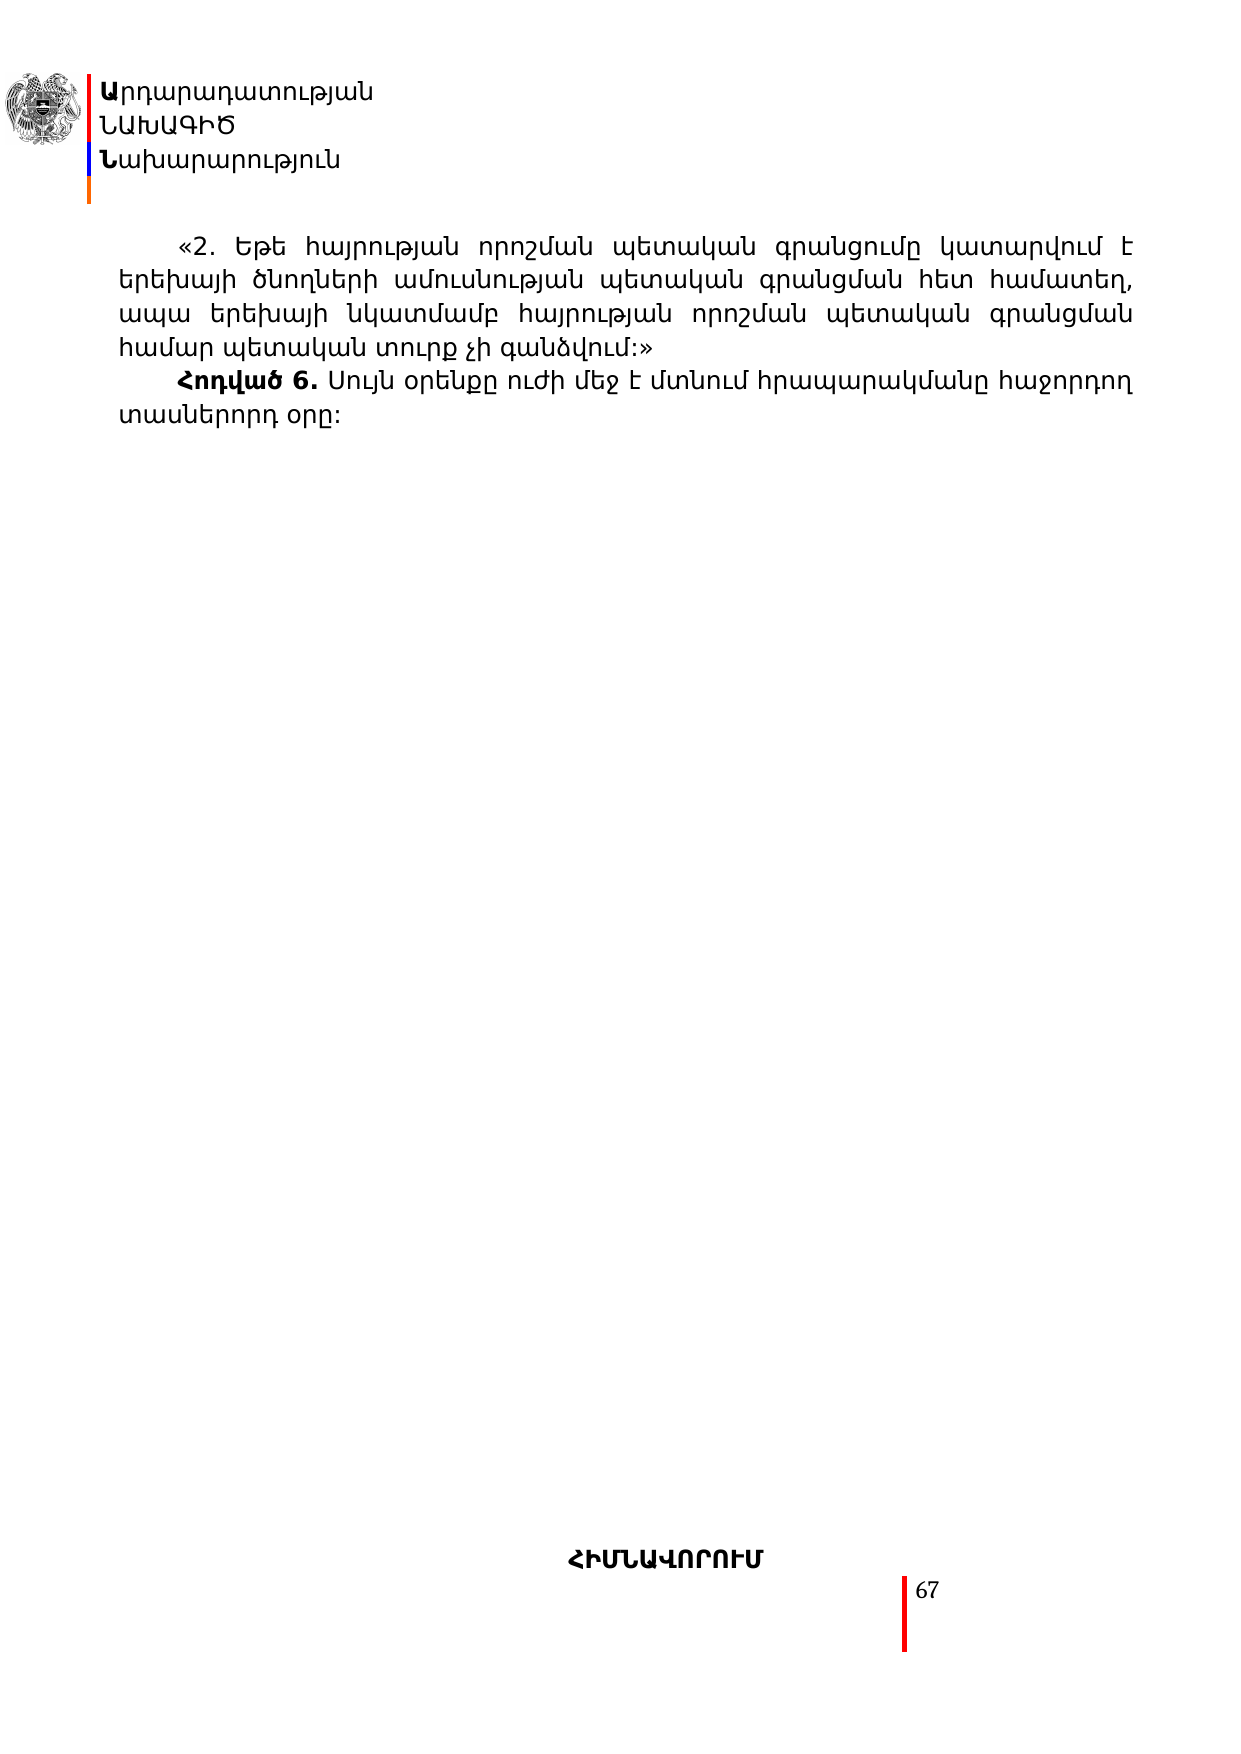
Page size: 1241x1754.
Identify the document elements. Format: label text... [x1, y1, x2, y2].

picture [5, 72, 81, 145]
text ՀԻՄՆԱՎՈՐՈՒՄ [118, 1545, 1134, 1574]
text Հոդված 6. Սույն օրենքը ուժի մեջ է մտնում հրապարակմանը հաջորդող տասներորդ օրը: [118, 366, 1133, 429]
text «2. Եթե հայրության որոշման պետական գրանցումը կատարվում է երեխայի ծնողների ամուսնության պետական գրանցման հետ համատեղ, ապա երեխայի նկատմամբ հայրության որոշման պետական գրանցման համար պետական տուրք չի գանձվում:» [118, 232, 1134, 362]
